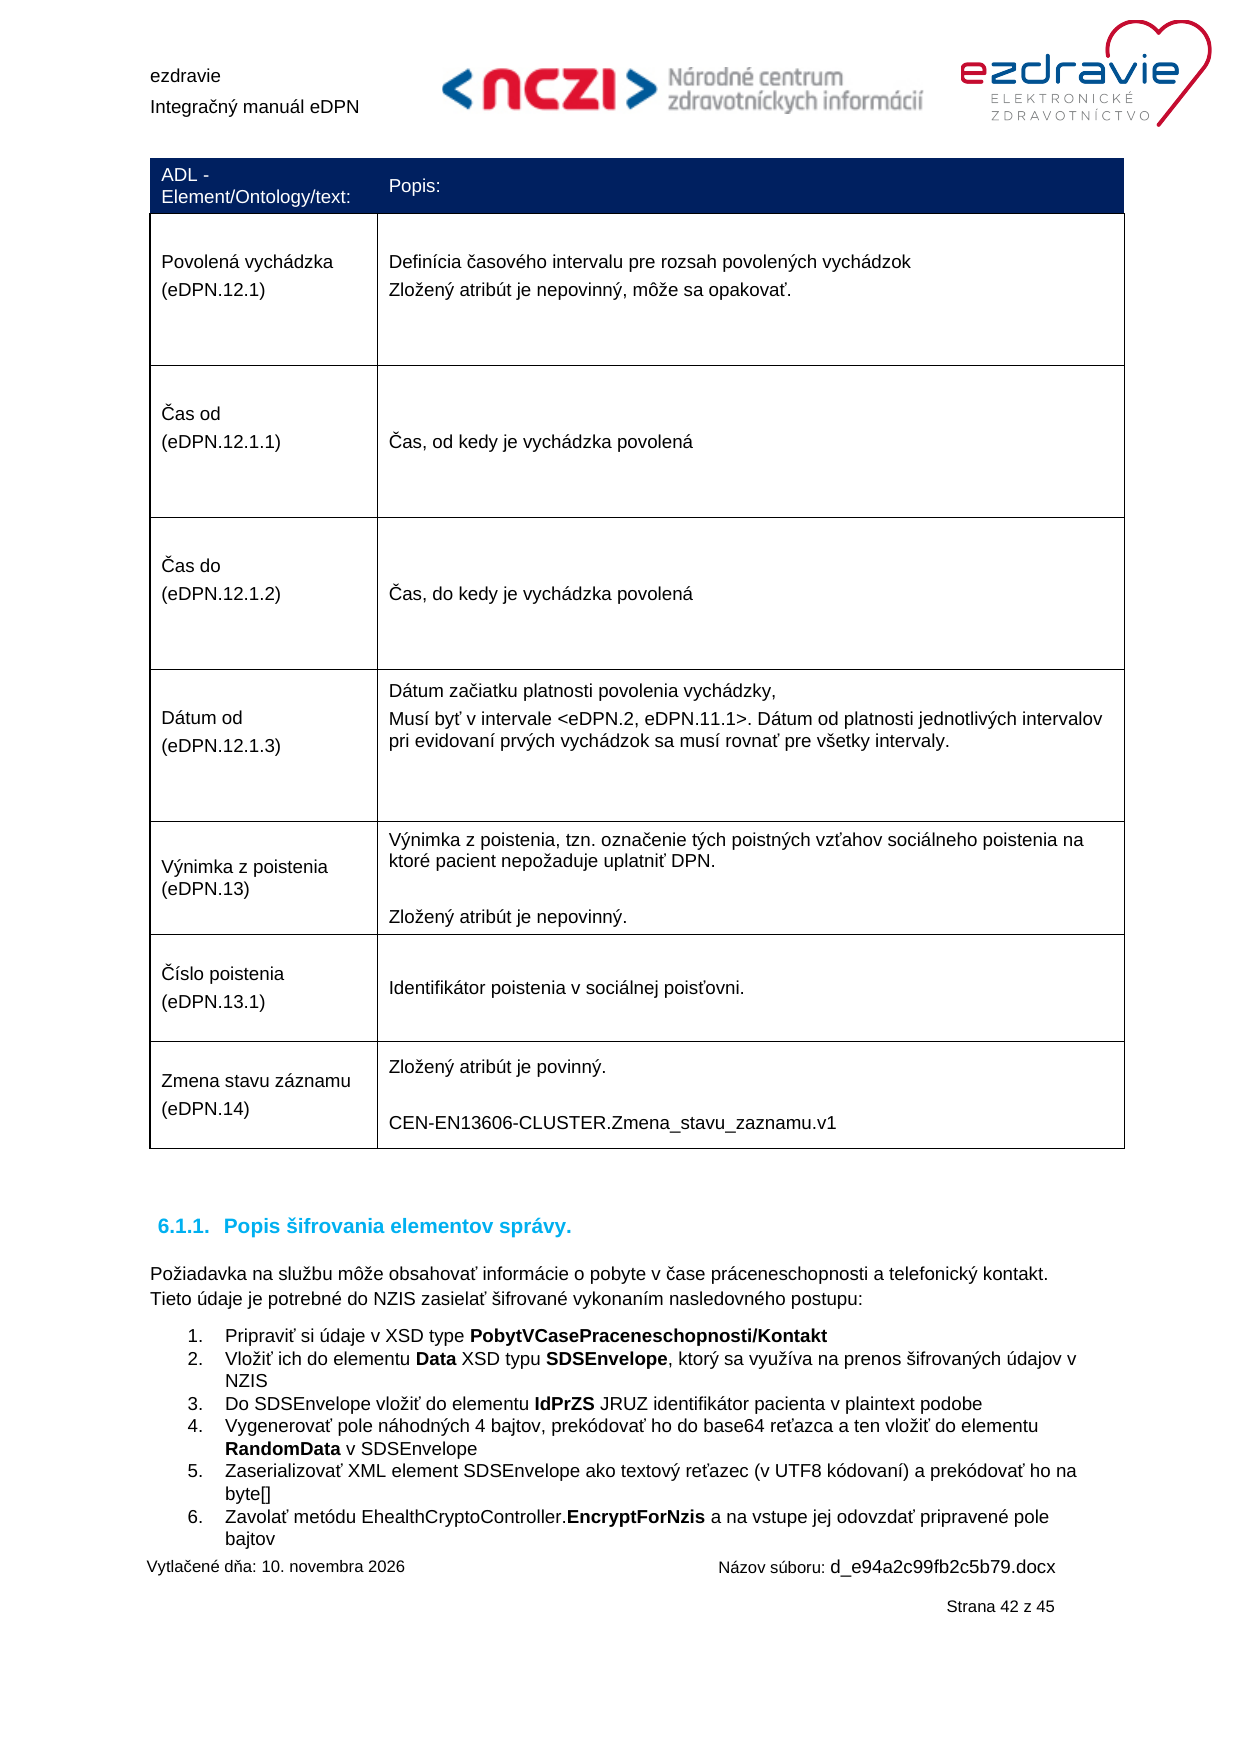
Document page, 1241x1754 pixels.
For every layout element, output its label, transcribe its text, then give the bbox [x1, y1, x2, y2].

list Pripraviť si údaje v XSD type PobytVCasePraceneschopnosti/Kontakt [187, 1325, 1090, 1346]
table_cell Číslo poistenia (eDPN.13.1) [151, 935, 377, 1041]
list Zavolať metódu EhealthCryptoController.EncryptForNzis a na vstupe jej odovzdať pripravené pole bajtov [187, 1506, 1090, 1550]
table_cell Dátum od (eDPN.12.1.3) [151, 670, 377, 821]
list Zaserializovať XML element SDSEnvelope ako textový reťazec (v UTF8 kódovaní) a prekódovať ho na byte[] [187, 1460, 1090, 1504]
table_cell Čas, do kedy je vychádzka povolená [378, 518, 1124, 669]
list Vložiť ich do elementu Data XSD typu SDSEnvelope, ktorý sa využíva na prenos šifrovaných údajov v NZIS [187, 1347, 1090, 1391]
table_header ADL - Element/Ontology/text: [150, 158, 377, 213]
picture [442, 67, 924, 114]
table_header Popis: [377, 158, 1124, 213]
subtitle Popis šifrovania elementov správy. [158, 1214, 1090, 1238]
picture [961, 20, 1212, 127]
table_cell Definícia časového intervalu pre rozsah povolených vychádzok Zložený atribút je nepovinný, môže sa opakovať. [378, 214, 1124, 365]
table_cell Zložený atribút je povinný. CEN-EN13606-CLUSTER.Zmena_stavu_zaznamu.v1 [378, 1042, 1124, 1148]
table_cell Výnimka z poistenia (eDPN.13) [151, 822, 377, 933]
table_cell Dátum začiatku platnosti povolenia vychádzky, Musí byť v intervale <eDPN.2, eDPN.11.1>. Dátum od platnosti jednotlivých intervalov pri evidovaní prvých vychádzok sa musí rovnať pre všetky intervaly. [378, 670, 1124, 821]
table_cell Povolená vychádzka (eDPN.12.1) [151, 214, 377, 365]
table_cell Zmena stavu záznamu (eDPN.14) [151, 1042, 377, 1148]
list Do SDSEnvelope vložiť do elementu IdPrZS JRUZ identifikátor pacienta v plaintext podobe [187, 1392, 1090, 1414]
table_cell Výnimka z poistenia, tzn. označenie tých poistných vzťahov sociálneho poistenia na ktoré pacient nepožaduje uplatniť DPN. Zložený atribút je nepovinný. [378, 822, 1124, 933]
text Požiadavka na službu môže obsahovať informácie o pobyte v čase práceneschopnosti a telefonický kontakt. Tieto údaje je potrebné do NZIS zasielať šifrované vykonaním nasledovného postupu: [150, 1263, 1090, 1309]
list Vygenerovať pole náhodných 4 bajtov, prekódovať ho do base64 reťazca a ten vložiť do elementu RandomData v SDSEnvelope [187, 1415, 1090, 1459]
table_cell Čas do (eDPN.12.1.2) [151, 518, 377, 669]
table_cell Identifikátor poistenia v sociálnej poisťovni. [378, 935, 1124, 1041]
table_cell Čas od (eDPN.12.1.1) [151, 366, 377, 517]
table_cell Čas, od kedy je vychádzka povolená [378, 366, 1124, 517]
